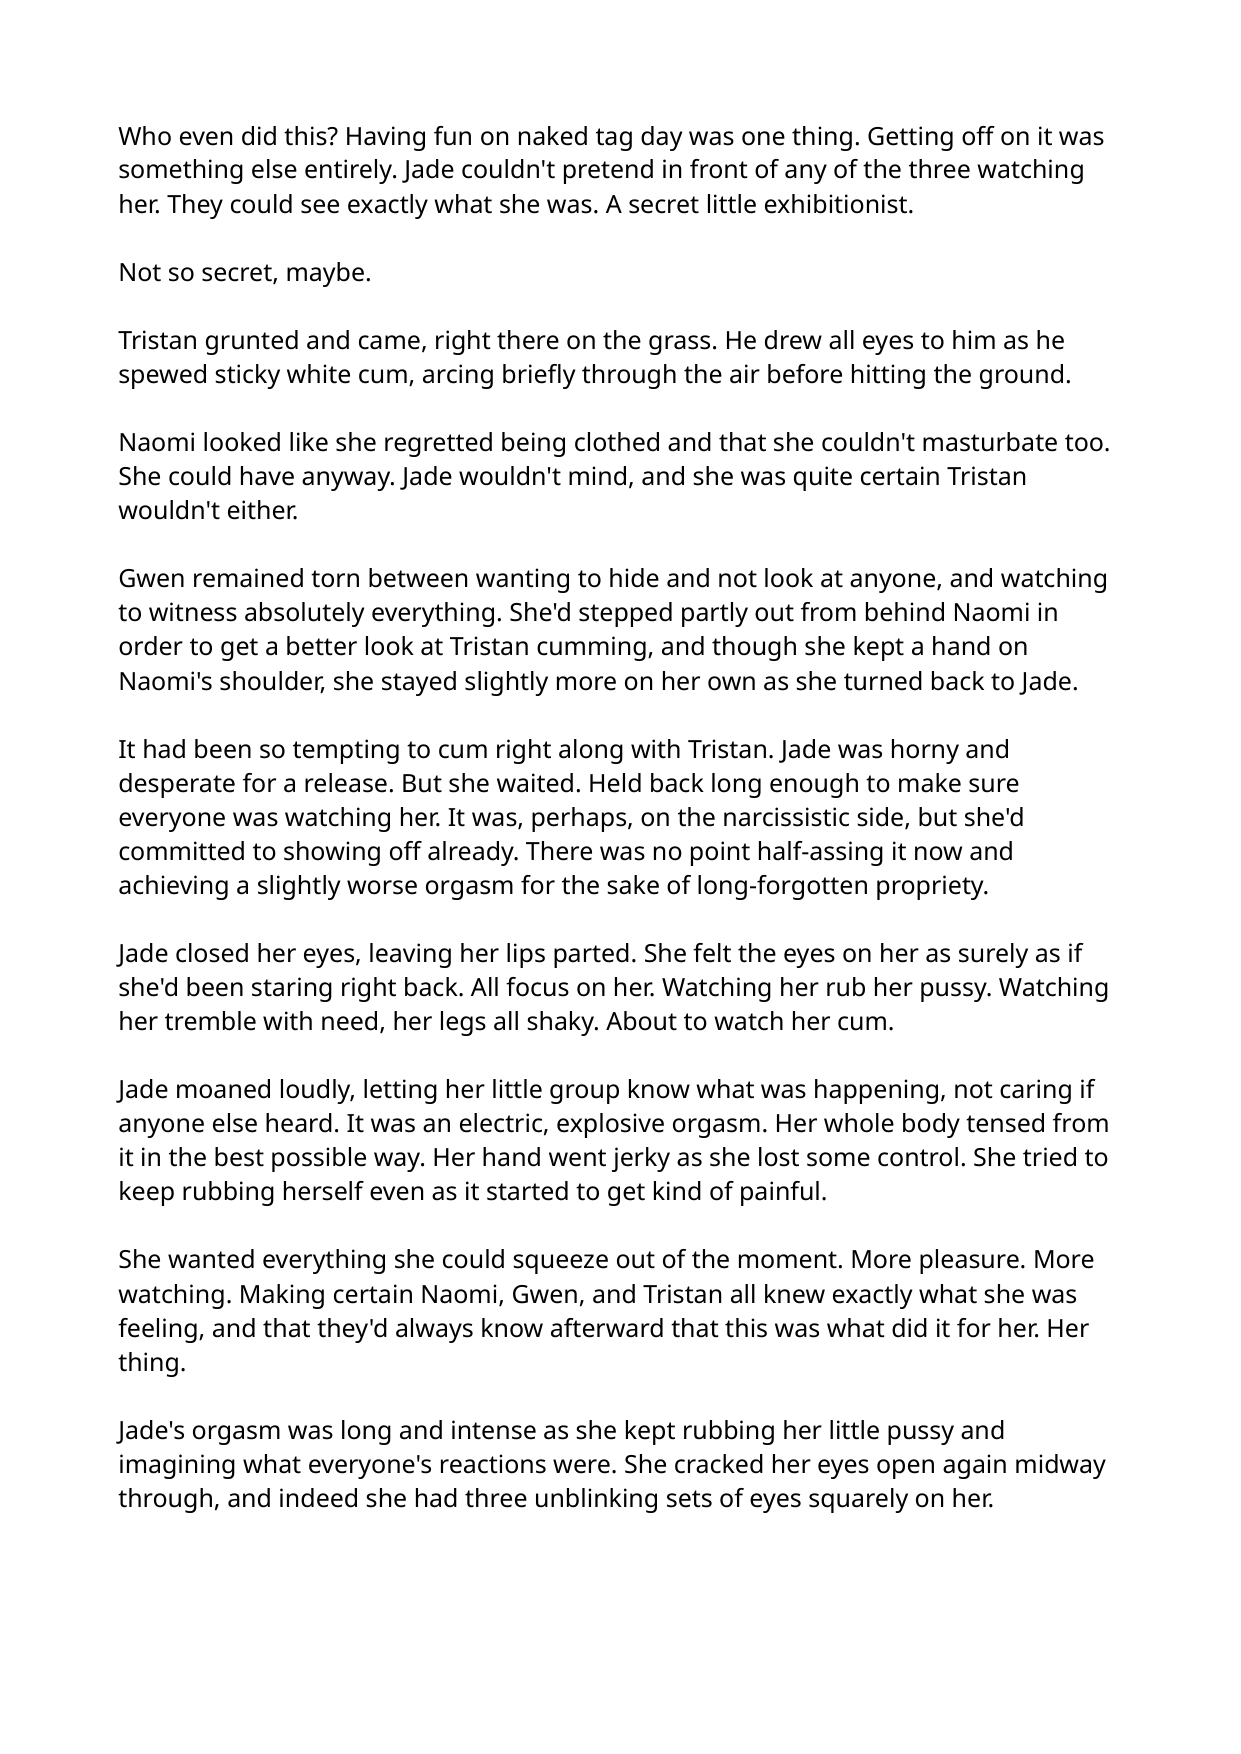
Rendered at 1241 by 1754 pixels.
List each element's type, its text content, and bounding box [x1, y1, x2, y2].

text It had been so tempting to cum right along with Tristan. Jade was horny and desperate for a release. But she waited. Held back long enough to make sure everyone was watching her. It was, perhaps, on the narcissistic side, but she'd committed to showing off already. There was no point half-assing it now and achieving a slightly worse orgasm for the sake of long-forgotten propriety. [118, 731, 1122, 902]
text Who even did this? Having fun on naked tag day was one thing. Getting off on it was something else entirely. Jade couldn't pretend in front of any of the three watching her. They could see exactly what she was. A secret little exhibitionist. [118, 118, 1122, 220]
text Jade closed her eyes, leaving her lips parted. She felt the eyes on her as surely as if she'd been staring right back. All focus on her. Watching her rub her pussy. Watching her tremble with need, her legs all shaky. About to watch her cum. [118, 936, 1122, 1038]
text Tristan grunted and came, right there on the grass. He drew all eyes to him as he spewed sticky white cum, arcing briefly through the air before hitting the ground. [118, 322, 1122, 391]
text Jade's orgasm was long and intense as she kept rubbing her little pussy and imagining what everyone's reactions were. She cracked her eyes open again midway through, and indeed she had three unblinking sets of eyes squarely on her. [118, 1412, 1122, 1515]
text Naomi looked like she regretted being clothed and that she couldn't masturbate too. She could have anyway. Jade wouldn't mind, and she was quite certain Tristan wouldn't either. [118, 425, 1122, 527]
text Not so secret, maybe. [118, 254, 1122, 288]
text She wanted everything she could squeeze out of the moment. More pleasure. More watching. Making certain Naomi, Gwen, and Tristan all knew exactly what she was feeling, and that they'd always know afterward that this was what did it for her. Her thing. [118, 1242, 1122, 1378]
text Jade moaned loudly, letting her little group know what was happening, not caring if anyone else heard. It was an electric, explosive orgasm. Her whole body tensed from it in the best possible way. Her hand went jerky as she lost some control. She tried to keep rubbing herself even as it started to get kind of painful. [118, 1072, 1122, 1208]
text Gwen remained torn between wanting to hide and not look at anyone, and watching to witness absolutely everything. She'd stepped partly out from behind Naomi in order to get a better look at Tristan cumming, and though she kept a hand on Naomi's shoulder, she stayed slightly more on her own as she turned back to Jade. [118, 561, 1122, 697]
